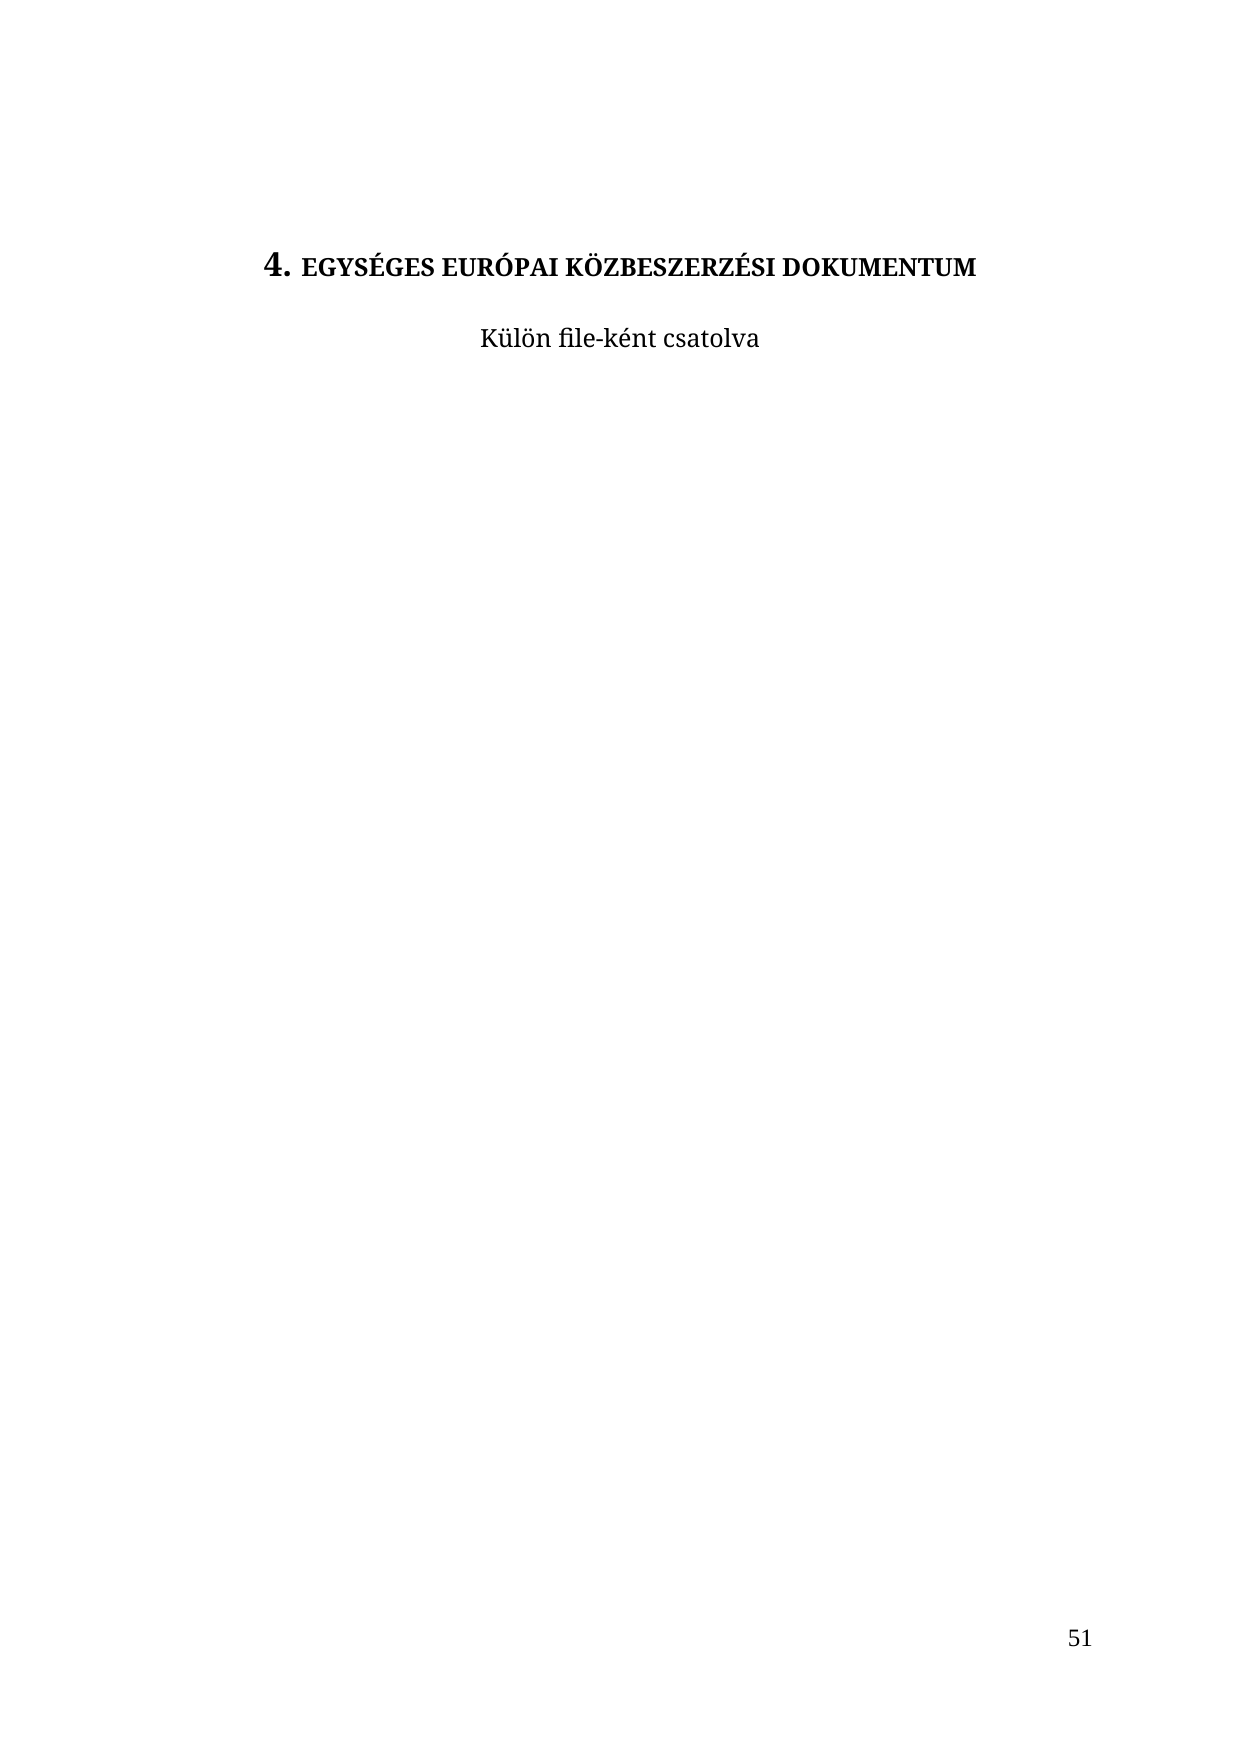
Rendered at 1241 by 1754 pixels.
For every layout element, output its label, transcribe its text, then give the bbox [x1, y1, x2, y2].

text Külön file-ként csatolva [148, 320, 1093, 354]
subtitle EGYSÉGES EURÓPAI KÖZBESZERZÉSI DOKUMENTUM [148, 241, 1093, 286]
